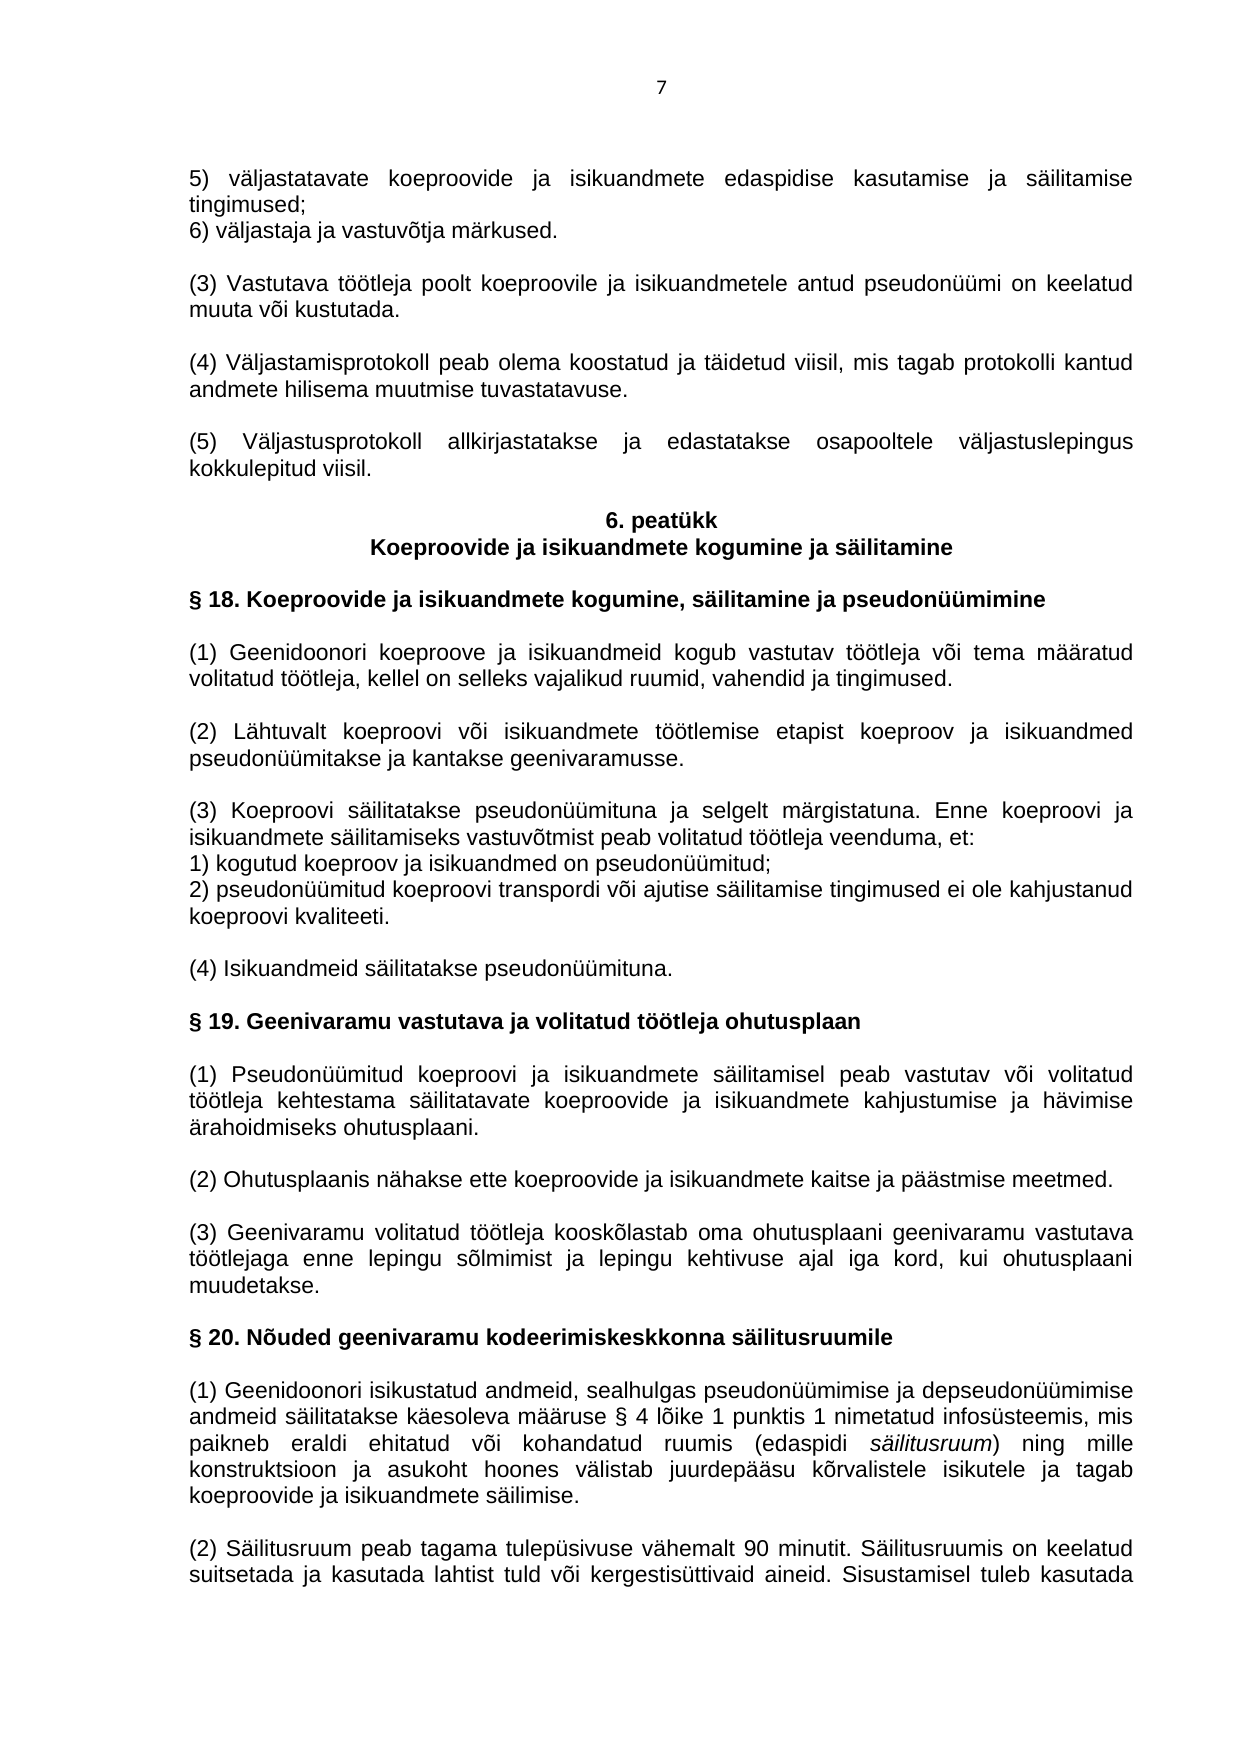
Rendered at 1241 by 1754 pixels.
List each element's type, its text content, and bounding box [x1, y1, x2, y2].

text (3) Koeproovi säilitatakse pseudonüümituna ja selgelt märgistatuna. Enne koeproovi ja isikuandmete säilitamiseks vastuvõtmist peab volitatud töötleja veenduma, et: [189, 797, 1134, 850]
text (2) Ohutusplaanis nähakse ette koeproovide ja isikuandmete kaitse ja päästmise meetmed. [189, 1166, 1134, 1192]
text (3) Vastutava töötleja poolt koeproovile ja isikuandmetele antud pseudonüümi on keelatud muuta või kustutada. [189, 270, 1134, 323]
text § 19. Geenivaramu vastutava ja volitatud töötleja ohutusplaan [189, 1008, 1134, 1034]
text 5) väljastatavate koeproovide ja isikuandmete edaspidise kasutamise ja säilitamise tingimused; [189, 165, 1134, 217]
text (2) Lähtuvalt koeproovi või isikuandmete töötlemise etapist koeproov ja isikuandmed pseudonüümitakse ja kantakse geenivaramusse. [189, 718, 1134, 771]
text (5) Väljastusprotokoll allkirjastatakse ja edastatakse osapooltele väljastuslepingus kokkulepitud viisil. [189, 428, 1134, 481]
text (4) Väljastamisprotokoll peab olema koostatud ja täidetud viisil, mis tagab protokolli kantud andmete hilisema muutmise tuvastatavuse. [189, 349, 1134, 402]
list Koeproovide ja isikuandmete kogumine ja säilitamine [189, 534, 1134, 560]
text (1) Pseudonüümitud koeproovi ja isikuandmete säilitamisel peab vastutav või volitatud töötleja kehtestama säilitatavate koeproovide ja isikuandmete kahjustumise ja hävimise ärahoidmiseks ohutusplaani. [189, 1061, 1134, 1140]
text (3) Geenivaramu volitatud töötleja kooskõlastab oma ohutusplaani geenivaramu vastutava töötlejaga enne lepingu sõlmimist ja lepingu kehtivuse ajal iga kord, kui ohutusplaani muudetakse. [189, 1219, 1134, 1298]
text (4) Isikuandmeid säilitatakse pseudonüümituna. [189, 955, 1134, 982]
text § 20. Nõuded geenivaramu kodeerimiskeskkonna säilitusruumile [189, 1324, 1134, 1351]
list 6. peatükk [189, 507, 1134, 534]
text 6) väljastaja ja vastuvõtja märkused. [189, 217, 1134, 244]
text (1) Geenidoonori isikustatud andmeid, sealhulgas pseudonüümimise ja depseudonüümimise andmeid säilitatakse käesoleva määruse § 4 lõike 1 punktis 1 nimetatud infosüsteemis, mis paikneb eraldi ehitatud või kohandatud ruumis (edaspidi säilitusruum) ning mille konstruktsioon ja asukoht hoones välistab juurdepääsu kõrvalistele isikutele ja tagab koeproovide ja isikuandmete säilimise. [189, 1377, 1134, 1509]
text § 18. Koeproovide ja isikuandmete kogumine, säilitamine ja pseudonüümimine [189, 586, 1134, 613]
text 2) pseudonüümitud koeproovi transpordi või ajutise säilitamise tingimused ei ole kahjustanud koeproovi kvaliteeti. [189, 876, 1134, 929]
text 1) kogutud koeproov ja isikuandmed on pseudonüümitud; [189, 850, 1134, 876]
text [189, 1535, 1134, 1588]
text (1) Geenidoonori koeproove ja isikuandmeid kogub vastutav töötleja või tema määratud volitatud töötleja, kellel on selleks vajalikud ruumid, vahendid ja tingimused. [189, 639, 1134, 692]
